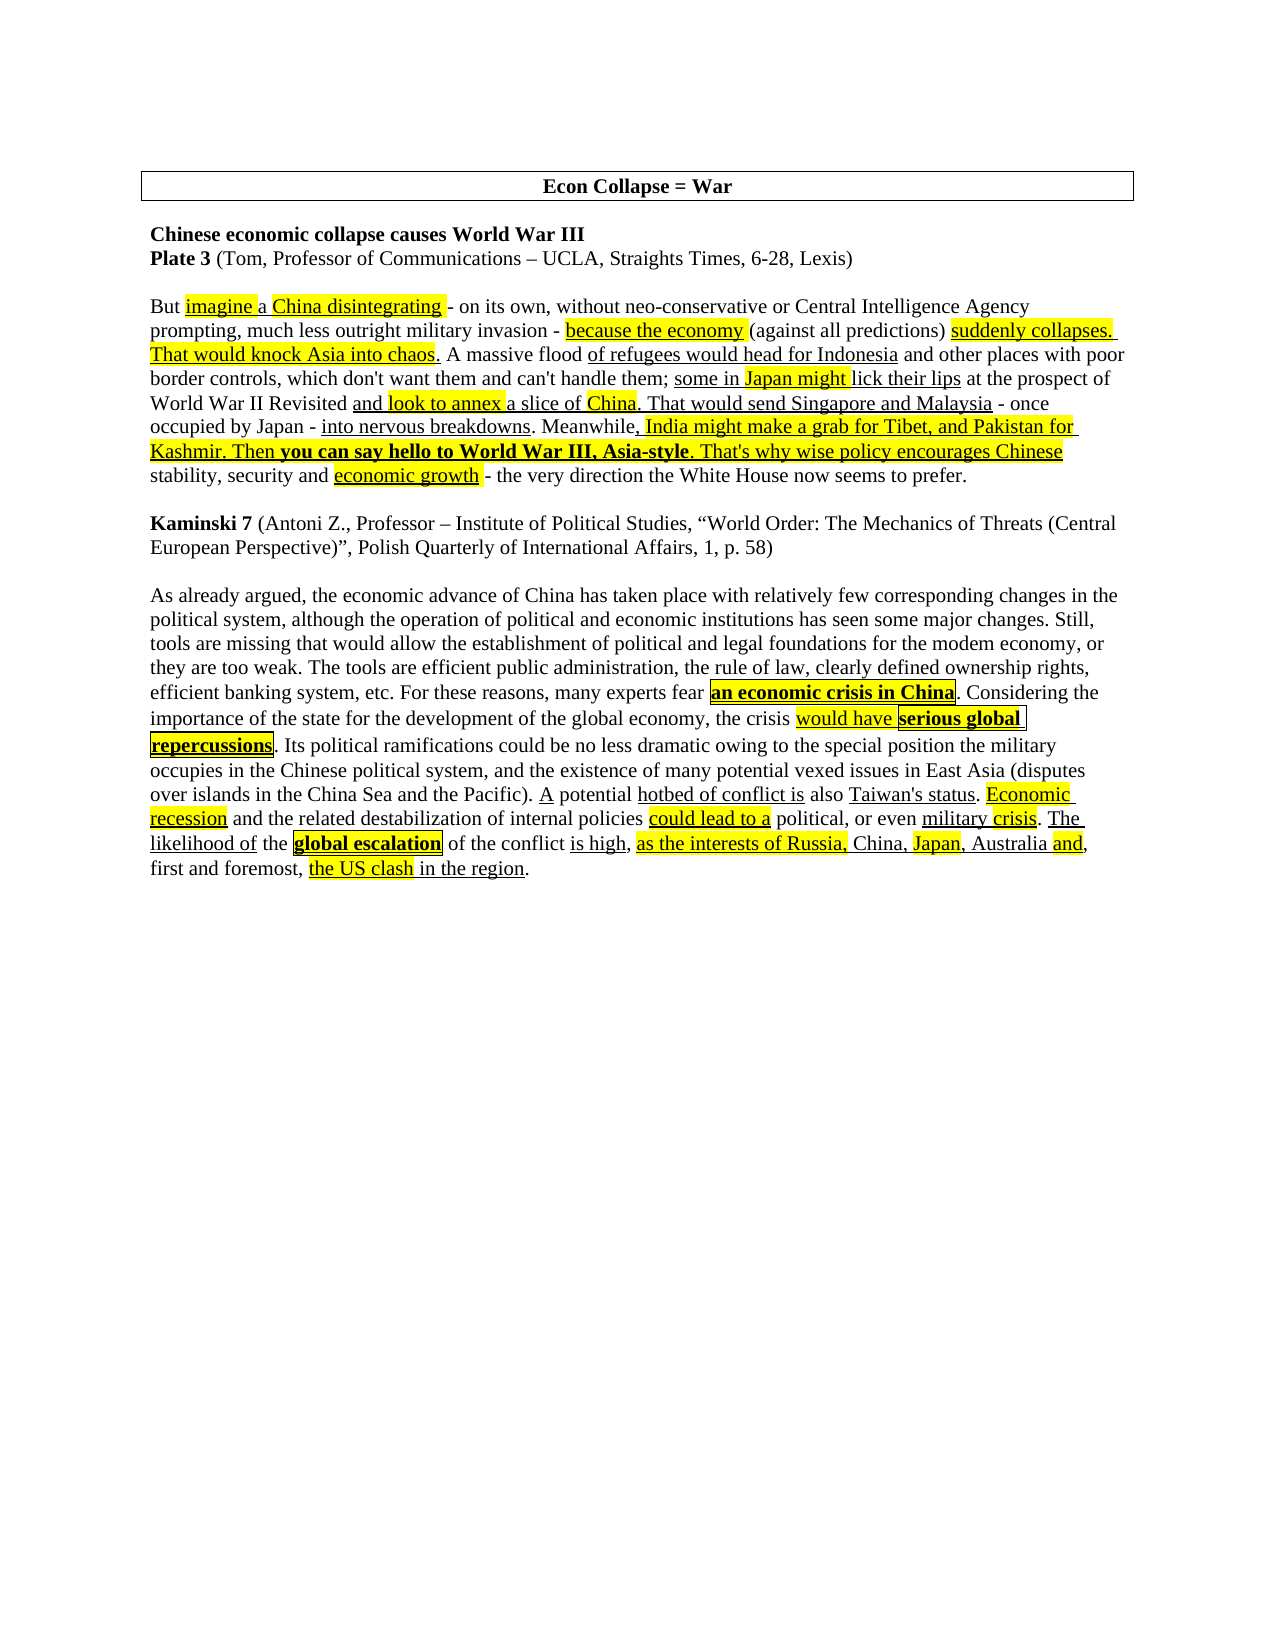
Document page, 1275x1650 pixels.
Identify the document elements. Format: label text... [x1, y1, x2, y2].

subtitle Econ Collapse = War [142, 172, 1133, 200]
text Plate 3 (Tom, Professor of Communications – UCLA, Straights Times, 6-28, Lexis) [150, 246, 1125, 270]
text As already argued, the economic advance of has taken place with relatively few corresponding changes in the political system, although the operation of political and economic institutions has seen some major changes. Still, tools are missing that would allow the establishment of political and legal foundations for the modem economy, or they are too weak. The tools are efficient public administration, the rule of law, clearly defined ownership rights, efficient banking system, etc. For these reasons, many experts fear an economic crisis in China. Considering the importance of the state for the development of the global economy, the crisis would have serious global repercussions. Its political ramifications could be no less dramatic owing to the special position the military occupies in the Chinese political system, and the existence of many potential vexed issues in East Asia (disputes over islands in the and the Pacific). A potential hotbed of conflict is also 's status. Economic recession and the related destabilization of internal policies could lead to a political, or even military crisis. The likelihood of the global escalation of the conflict is high, as the interests of , , , and, first and foremost, the clash in the region. [150, 583, 1125, 880]
text Kaminski 7 (Antoni Z., Professor – Institute of Political Studies, “World Order: The Mechanics of Threats (Central European Perspective)”, Polish Quarterly of International Affairs, 1, p. 58) [150, 511, 1125, 559]
subtitle Chinese economic collapse causes World War III [150, 222, 1125, 246]
text But imagine a China disintegrating - on its own, without neo-conservative or Central Intelligence Agency prompting, much less outright military invasion - because the economy (against all predictions) suddenly collapses. That would knock into chaos. A massive flood of refugees would head for and other places with poor border controls, which don't want them and can't handle them; some in might lick their lips at the prospect of World War II Revisited and look to annex a slice of . That would send and - once occupied by - into nervous breakdowns. Meanwhile, might make a grab for , and for . Then you can say hello to World War III, Asia-style. That's why wise policy encourages Chinese stability, security and economic growth - the very direction the White House now seems to prefer. [150, 294, 1125, 487]
